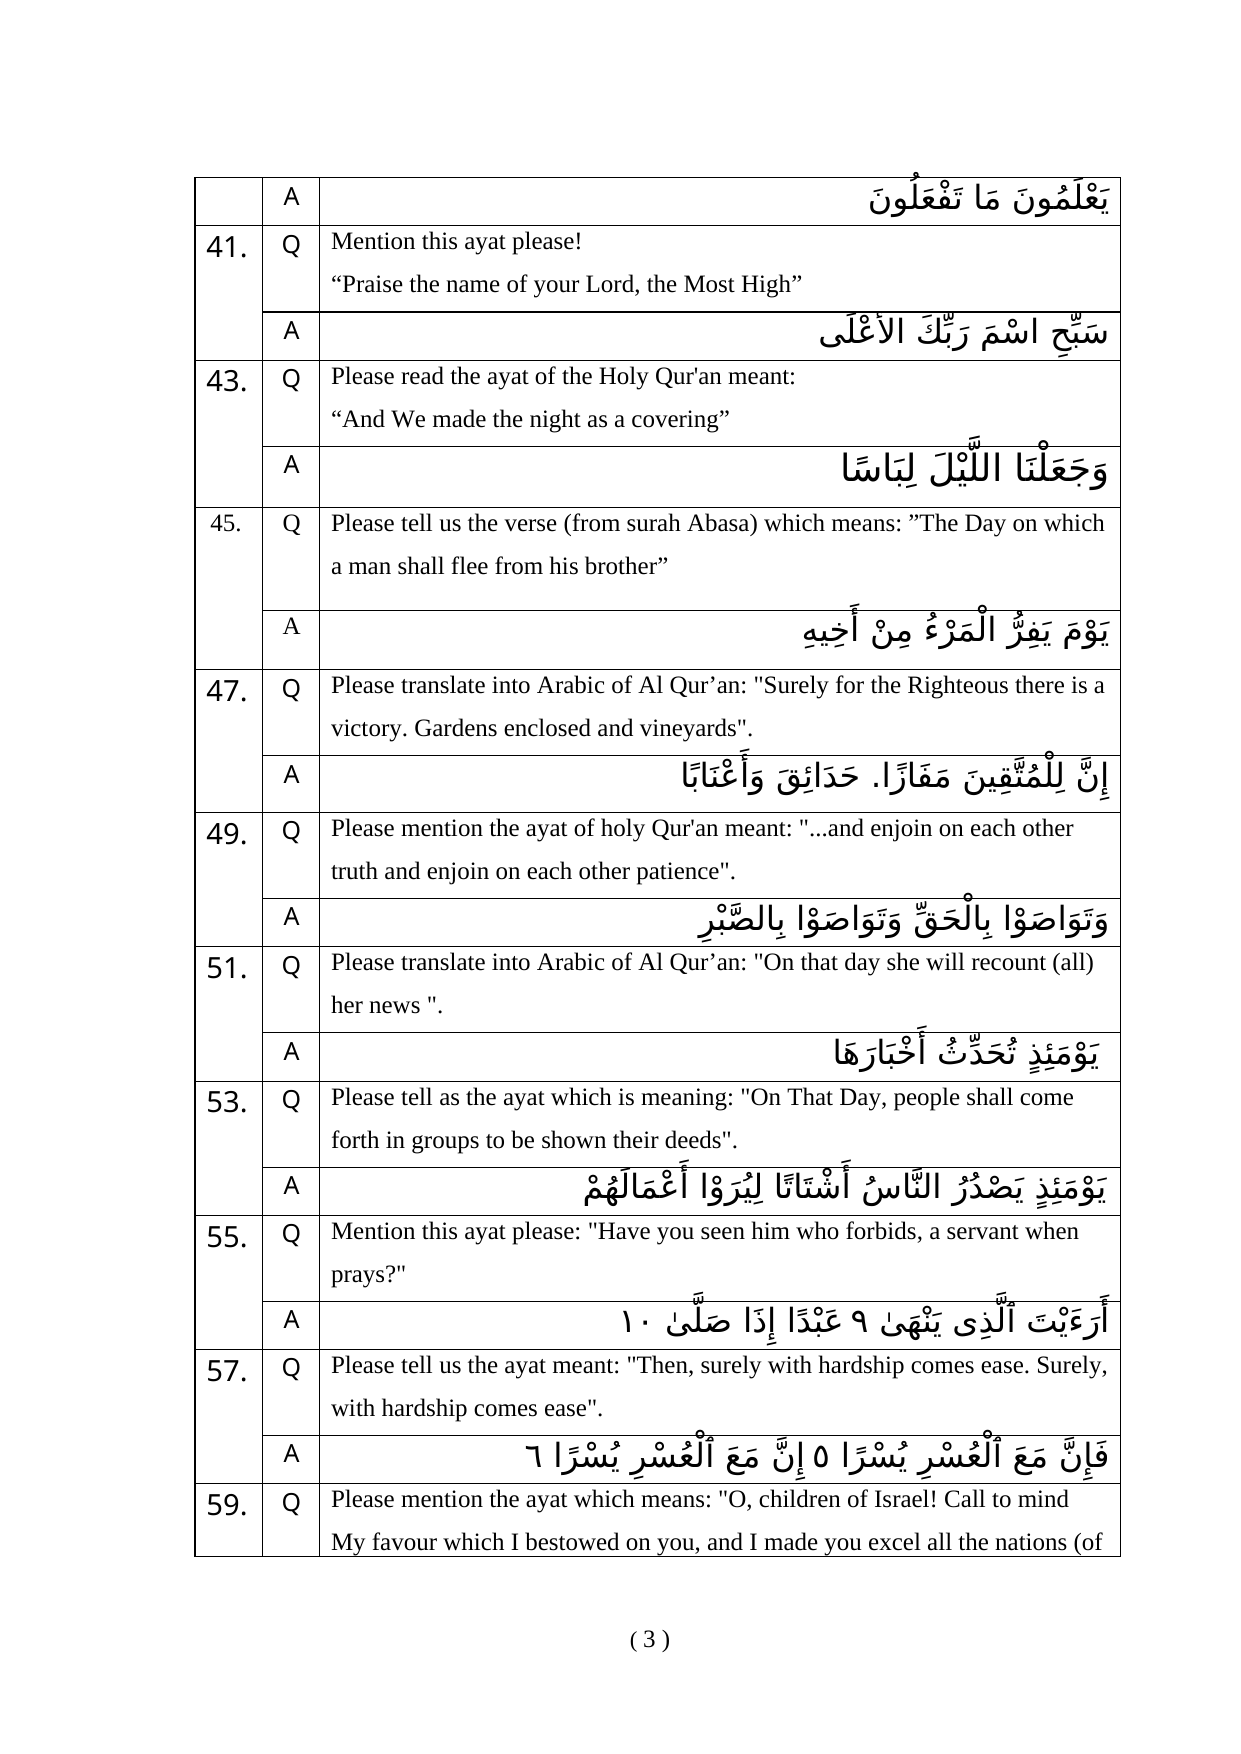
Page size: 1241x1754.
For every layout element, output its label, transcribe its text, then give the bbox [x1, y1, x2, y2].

table_cell [196, 1350, 262, 1483]
table_cell [196, 670, 262, 812]
table_cell إِنَّ لِلْمُتَّقِينَ مَفَازًا. حَدَائِقَ وَأَعْنَابًا [320, 756, 1120, 812]
table_cell Please translate into Arabic of Al Qur’an: "On that day she will recount (all) her news ". [320, 947, 1120, 1032]
table_cell Q [263, 226, 319, 311]
table_cell فَإِنَّ مَعَ ٱلْعُسْرِ يُسْرًا ٥ إِنَّ مَعَ ٱلْعُسْرِ يُسْرًا ٦ [320, 1436, 1120, 1483]
table_cell [196, 178, 262, 225]
table_cell [196, 813, 262, 946]
table_cell Please tell us the ayat meant: "Then, surely with hardship comes ease. Surely, with hardship comes ease". [320, 1350, 1120, 1435]
table_cell [196, 508, 262, 669]
table_cell Mention this ayat please: "Have you seen him who forbids, a servant when prays?" [320, 1216, 1120, 1301]
table_cell يَوْمَ يَفِرُّ الْمَرْءُ مِنْ أَخِيهِ [320, 611, 1120, 669]
table_cell Mention this ayat please! “Praise the name of your Lord, the Most High” [320, 226, 1120, 311]
table_cell A [263, 1436, 319, 1483]
table_cell يَوْمَئِذٍ تُحَدِّثُ أَخْبَارَهَا [320, 1033, 1120, 1081]
table_cell وَجَعَلْنَا اللَّيْلَ لِبَاسًا [320, 447, 1120, 507]
table_cell Please translate into Arabic of Al Qur’an: "Surely for the Righteous there is a victory. Gardens enclosed and vineyards". [320, 670, 1120, 755]
table_cell Q [263, 670, 319, 755]
table_cell Q [263, 1484, 319, 1556]
table_cell Q [263, 1216, 319, 1301]
table_cell A [263, 1168, 319, 1215]
table_cell Q [263, 361, 319, 446]
table_cell Q [263, 947, 319, 1032]
table_cell A [263, 1033, 319, 1081]
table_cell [320, 1484, 1120, 1556]
table_cell [196, 1216, 262, 1349]
table_cell Q [263, 1350, 319, 1435]
table_cell Please read the ayat of the Holy Qur'an meant: “And We made the night as a covering” [320, 361, 1120, 446]
table_cell [196, 947, 262, 1081]
table_cell [196, 1082, 262, 1215]
table_cell أَرَءَيْتَ ٱلَّذِى يَنْهَىٰ ٩ عَبْدًا إِذَا صَلَّىٰ ١٠ [320, 1302, 1120, 1349]
table_cell Please mention the ayat of holy Qur'an meant: "...and enjoin on each other truth and enjoin on each other patience". [320, 813, 1120, 898]
table_cell A [263, 447, 319, 507]
table_cell يَوْمَئِذٍ يَصْدُرُ النَّاسُ أَشْتَاتًا لِيُرَوْا أَعْمَالَهُمْ [320, 1168, 1120, 1215]
table_cell A [263, 313, 319, 360]
table_cell [196, 361, 262, 507]
table_cell Please tell as the ayat which is meaning: "On That Day, people shall come forth in groups to be shown their deeds". [320, 1082, 1120, 1167]
table_cell A [263, 756, 319, 812]
table_cell [196, 226, 262, 360]
table_cell A [263, 1302, 319, 1349]
table_cell A [263, 899, 319, 946]
table_cell وَتَوَاصَوْا بِالْحَقِّ وَتَوَاصَوْا بِالصَّبْرِ [320, 899, 1120, 946]
table_cell Q [263, 508, 319, 610]
table_cell Q [263, 1082, 319, 1167]
table_cell A [263, 611, 319, 669]
table_cell A [263, 178, 319, 225]
table_cell [196, 1484, 262, 1556]
table_cell Q [263, 813, 319, 898]
table_cell سَبِّحِ اسْمَ رَبِّكَ الأعْلَى [320, 313, 1120, 360]
table_cell يَعْلَمُونَ مَا تَفْعَلُونَ [320, 178, 1120, 225]
table_cell Please tell us the verse (from surah Abasa) which means: ”The Day on which a man shall flee from his brother” [320, 508, 1120, 610]
